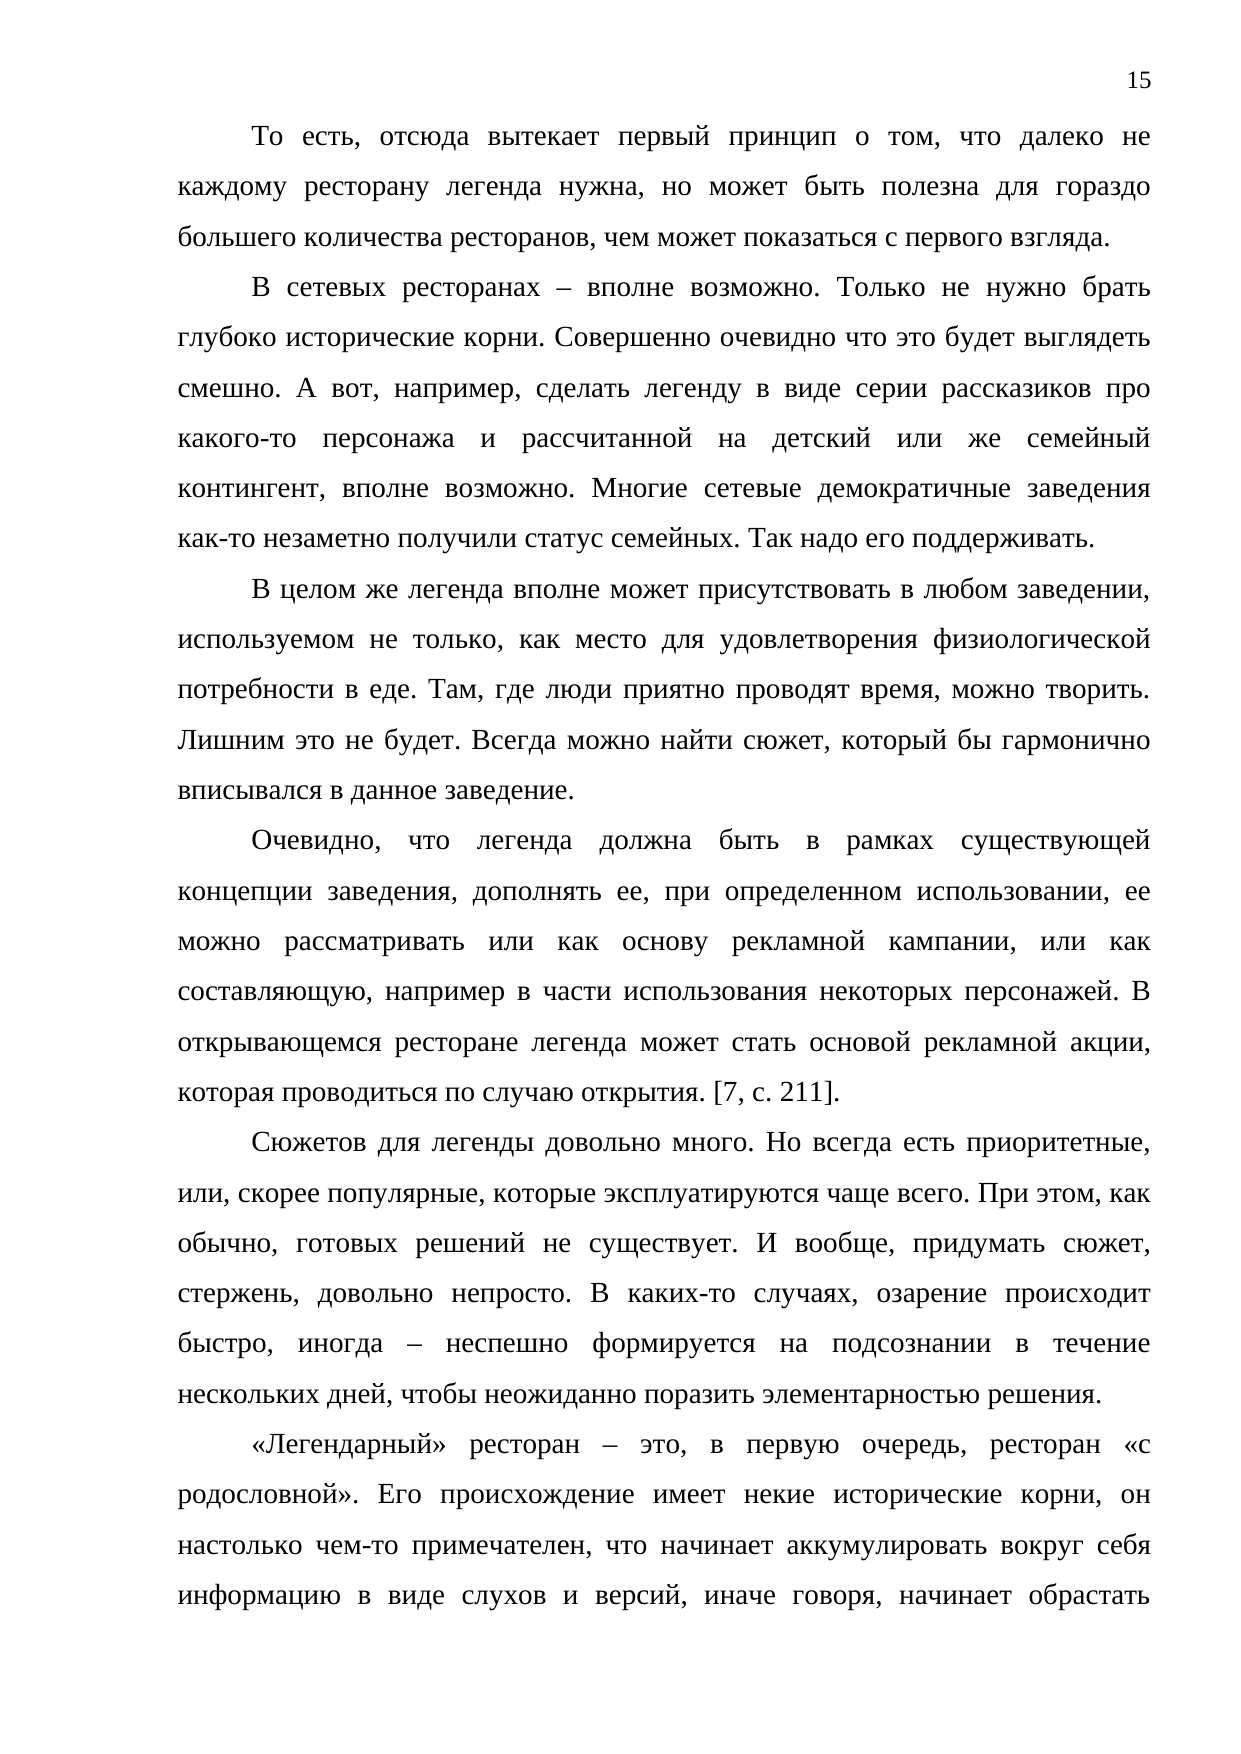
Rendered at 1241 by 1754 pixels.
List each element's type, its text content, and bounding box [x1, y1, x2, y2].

text Сюжетов для легенды довольно много. Но всегда есть приоритетные, или, скорее популярные, которые эксплуатируются чаще всего. При этом, как обычно, готовых решений не существует. И вообще, придумать сюжет, стержень, довольно непросто. В каких-то случаях, озарение происходит быстро, иногда – неспешно формируется на подсознании в течение нескольких дней, чтобы неожиданно поразить элементарностью решения. [177, 1124, 1152, 1409]
text В сетевых ресторанах – вполне возможно. Только не нужно брать глубоко исторические корни. Совершенно очевидно что это будет выглядеть смешно. А вот, например, сделать легенду в виде серии рассказиков про какого-то персонажа и рассчитанной на детский или же семейный контингент, вполне возможно. Многие сетевые демократичные заведения как-то незаметно получили статус семейных. Так надо его поддерживать. [177, 269, 1152, 554]
text Очевидно, что легенда должна быть в рамках существующей концепции заведения, дополнять ее, при определенном использовании, ее можно рассматривать или как основу рекламной кампании, или как составляющую, например в части использования некоторых персонажей. В открывающемся ресторане легенда может стать основой рекламной акции, которая проводиться по случаю открытия. [7, с. 211]. [177, 822, 1152, 1108]
text В целом же легенда вполне может присутствовать в любом заведении, используемом не только, как место для удовлетворения физиологической потребности в еде. Там, где люди приятно проводят время, можно творить. Лишним это не будет. Всегда можно найти сюжет, который бы гармонично вписывался в данное заведение. [177, 571, 1152, 806]
text То есть, отсюда вытекает первый принцип о том, что далеко не каждому ресторану легенда нужна, но может быть полезна для гораздо большего количества ресторанов, чем может показаться с первого взгляда. [177, 118, 1152, 252]
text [177, 1426, 1152, 1611]
